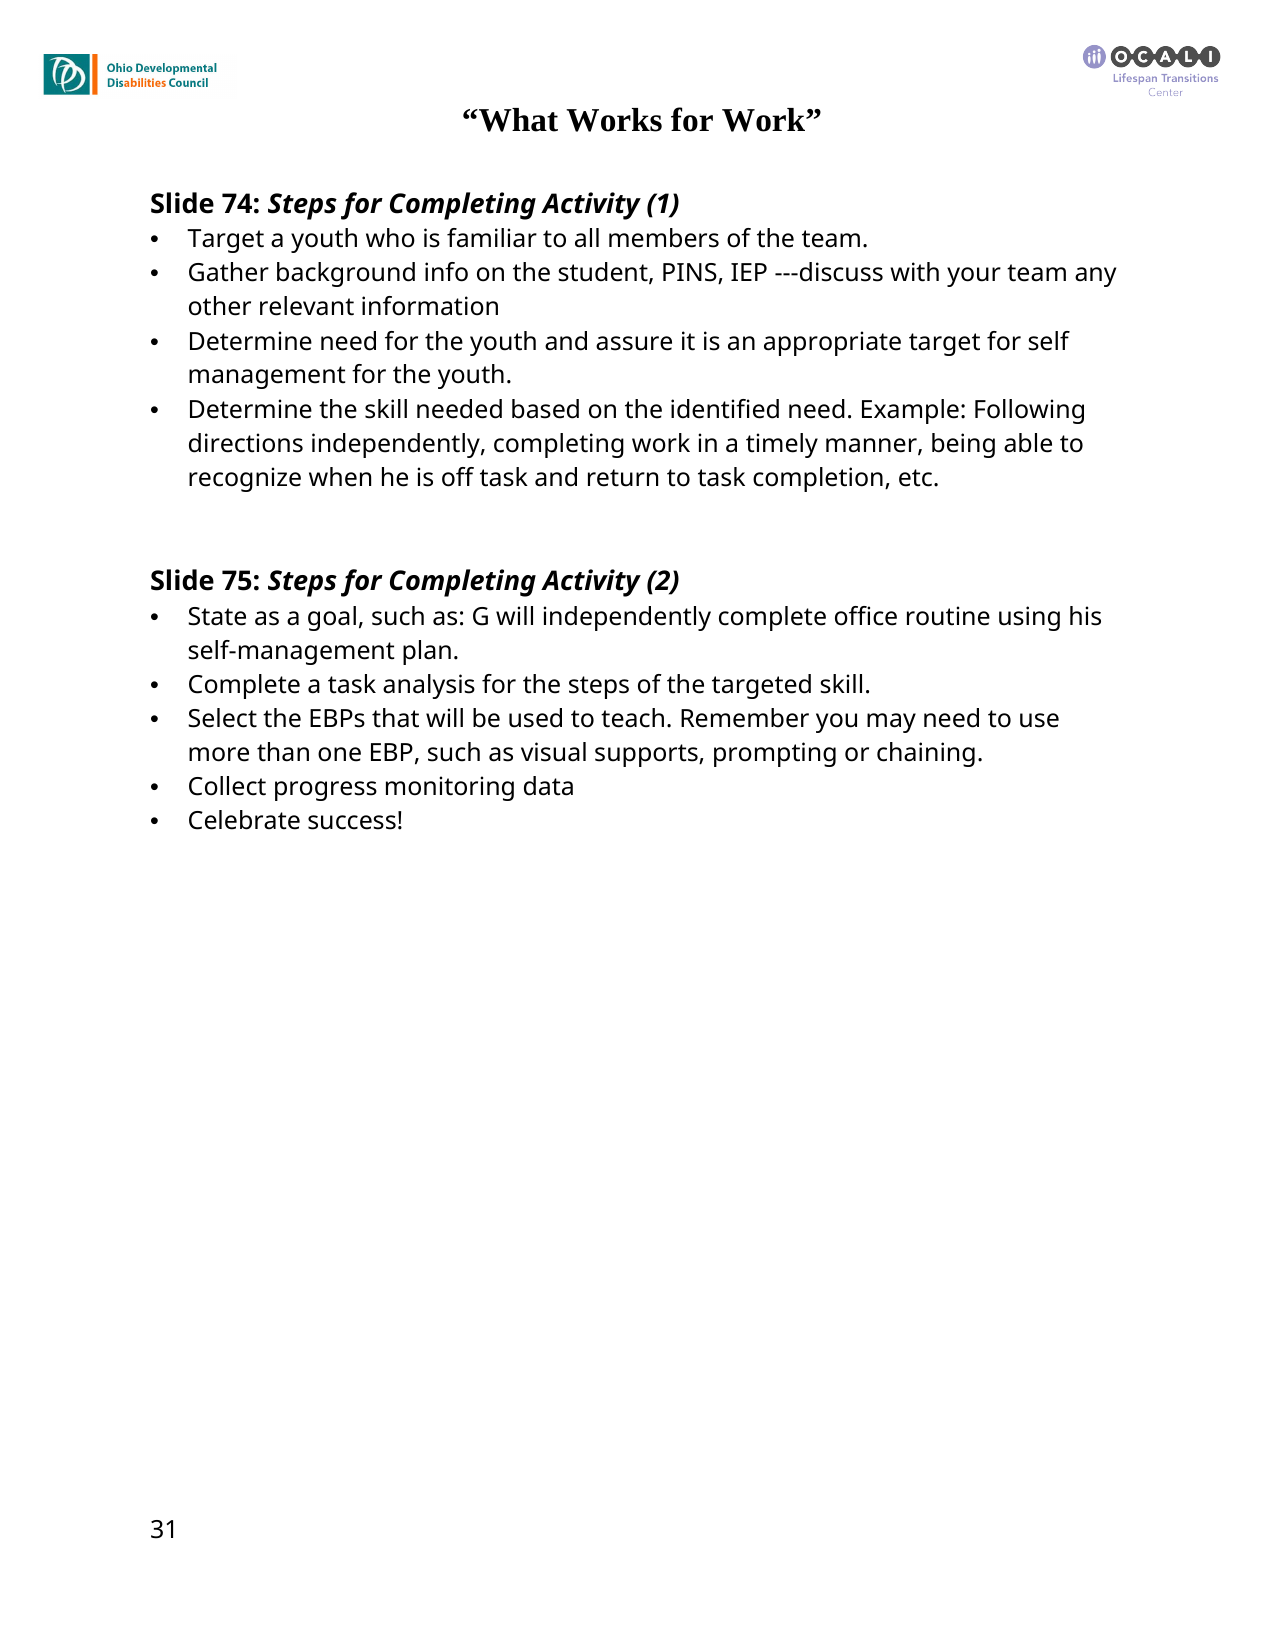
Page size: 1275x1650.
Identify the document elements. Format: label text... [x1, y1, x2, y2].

subtitle Slide 75: Steps for Completing Activity (2) [150, 562, 1125, 598]
list Determine the skill needed based on the identified need. Example: Following directions independently, completing work in a timely manner, being able to recognize when he is off task and return to task completion, etc. [150, 391, 1125, 493]
list Determine need for the youth and assure it is an appropriate target for self management for the youth. [150, 323, 1125, 391]
list Celebrate success! [150, 803, 1125, 837]
list Gather background info on the student, PINS, IEP ---discuss with your team any other relevant information [150, 255, 1125, 323]
list Complete a task analysis for the steps of the targeted skill. [150, 667, 1125, 701]
list Target a youth who is familiar to all members of the team. [150, 221, 1125, 255]
picture [1080, 43, 1224, 99]
list Collect progress monitoring data [150, 769, 1125, 803]
list State as a goal, such as: G will independently complete office routine using his self-management plan. [150, 598, 1125, 667]
list Select the EBPs that will be used to teach. Remember you may need to use more than one EBP, such as visual supports, prompting or chaining. [150, 701, 1125, 769]
subtitle Slide 74: Steps for Completing Activity (1) [150, 184, 1125, 221]
picture [38, 54, 238, 99]
